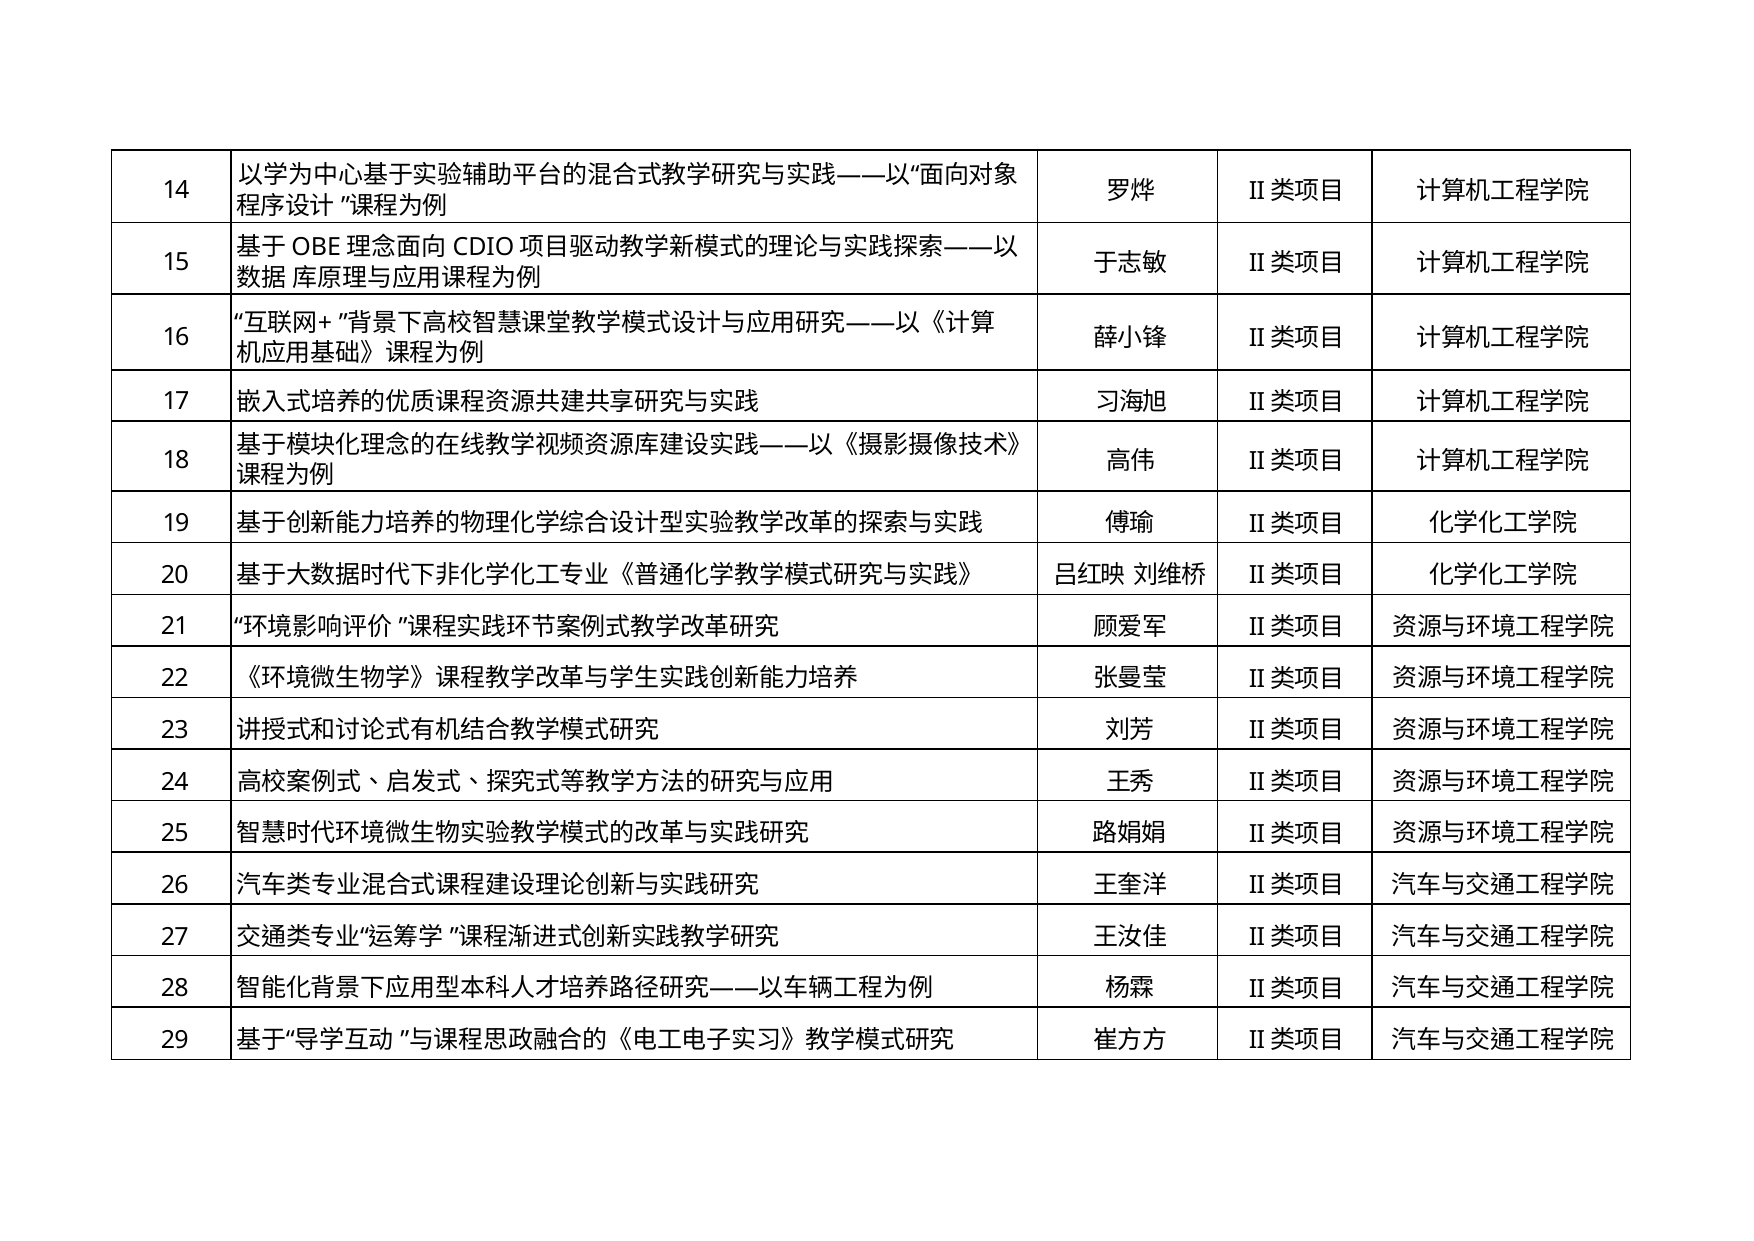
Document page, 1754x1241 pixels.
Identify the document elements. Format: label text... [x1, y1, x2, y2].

table_cell 基于创新能力培养的物理化学综合设计型实验教学改革的探索与实践 [232, 492, 1037, 542]
table_cell 王奎洋 [1038, 853, 1217, 903]
table_cell 16 [112, 295, 230, 369]
table_cell 基于大数据时代下非化学化工专业《普通化学教学模式研究与实践》 [232, 543, 1037, 593]
table_cell 计算机工程学院 [1373, 223, 1630, 293]
table_cell 讲授式和讨论式有机结合教学模式研究 [232, 698, 1037, 748]
table_cell 资源与环境工程学院 [1373, 647, 1630, 697]
table_cell 26 [112, 853, 230, 903]
table_cell 17 [112, 371, 230, 420]
table_cell 计算机工程学院 [1373, 295, 1630, 369]
table_cell 化学化工学院 [1373, 492, 1630, 542]
table_cell 资源与环境工程学院 [1373, 698, 1630, 748]
table_cell II类项目 [1218, 698, 1371, 748]
table_cell 汽车与交通工程学院 [1373, 853, 1630, 903]
table_cell 资源与环境工程学院 [1373, 801, 1630, 851]
table_cell “互联网+ ”背景下高校智慧课堂教学模式设计与应用研究——以《计算 机应用基础》课程为例 [232, 295, 1037, 369]
table_cell 基于OBE理念面向 CDIO项目驱动教学新模式的理论与实践探索——以数据 库原理与应用课程为例 [232, 223, 1037, 293]
table_cell 18 [112, 422, 230, 490]
table_cell 顾爱军 [1038, 595, 1217, 645]
table_cell 汽车与交通工程学院 [1373, 956, 1630, 1006]
table_cell 23 [112, 698, 230, 748]
table_cell 王秀 [1038, 750, 1217, 800]
table_cell II类项目 [1218, 371, 1371, 420]
table_cell 15 [112, 223, 230, 293]
table_cell 路娟娟 [1038, 801, 1217, 851]
table_header 14 [112, 151, 230, 222]
table_cell 19 [112, 492, 230, 542]
table_cell 汽车类专业混合式课程建设理论创新与实践研究 [232, 853, 1037, 903]
table_header 计算机工程学院 [1373, 151, 1630, 222]
table_cell 基于“导学互动 ”与课程思政融合的《电工电子实习》教学模式研究 [232, 1008, 1037, 1059]
table_cell 《环境微生物学》课程教学改革与学生实践创新能力培养 [232, 647, 1037, 697]
table_cell 27 [112, 905, 230, 954]
table_cell 28 [112, 956, 230, 1006]
table_cell 25 [112, 801, 230, 851]
table_cell II类项目 [1218, 543, 1371, 593]
table_cell 高校案例式、启发式、探究式等教学方法的研究与应用 [232, 750, 1037, 800]
table_cell 张曼莹 [1038, 647, 1217, 697]
table_header 以学为中心基于实验辅助平台的混合式教学研究与实践——以“面向对象 程序设计 ”课程为例 [232, 151, 1037, 222]
table_cell 24 [112, 750, 230, 800]
table_cell 计算机工程学院 [1373, 371, 1630, 420]
table_cell II类项目 [1218, 905, 1371, 954]
table_cell II类项目 [1218, 647, 1371, 697]
table_cell 基于模块化理念的在线教学视频资源库建设实践——以《摄影摄像技术》 课程为例 [232, 422, 1037, 490]
table_cell 杨霖 [1038, 956, 1217, 1006]
table_cell 智能化背景下应用型本科人才培养路径研究——以车辆工程为例 [232, 956, 1037, 1006]
table_header 罗烨 [1038, 151, 1217, 222]
table_cell 化学化工学院 [1373, 543, 1630, 593]
table_cell II类项目 [1218, 492, 1371, 542]
table_cell II类项目 [1218, 853, 1371, 903]
table_cell 崔方方 [1038, 1008, 1217, 1059]
table_cell 汽车与交通工程学院 [1373, 1008, 1630, 1059]
table_cell 习海旭 [1038, 371, 1217, 420]
table_cell 资源与环境工程学院 [1373, 595, 1630, 645]
table_cell 吕红映 刘维桥 [1038, 543, 1217, 593]
table_cell II类项目 [1218, 1008, 1371, 1059]
table_cell 嵌入式培养的优质课程资源共建共享研究与实践 [232, 371, 1037, 420]
table_header II类项目 [1218, 151, 1371, 222]
table_cell II类项目 [1218, 422, 1371, 490]
table_cell 20 [112, 543, 230, 593]
table_cell “环境影响评价 ”课程实践环节案例式教学改革研究 [232, 595, 1037, 645]
table_cell II类项目 [1218, 750, 1371, 800]
table_cell 29 [112, 1008, 230, 1059]
table_cell 于志敏 [1038, 223, 1217, 293]
table_cell 汽车与交通工程学院 [1373, 905, 1630, 954]
table_cell 交通类专业“运筹学 ”课程渐进式创新实践教学研究 [232, 905, 1037, 954]
table_cell 22 [112, 647, 230, 697]
table_cell 傅瑜 [1038, 492, 1217, 542]
table_cell II类项目 [1218, 801, 1371, 851]
table_cell 资源与环境工程学院 [1373, 750, 1630, 800]
table_cell 智慧时代环境微生物实验教学模式的改革与实践研究 [232, 801, 1037, 851]
table_cell II类项目 [1218, 295, 1371, 369]
table_cell 王汝佳 [1038, 905, 1217, 954]
table_cell 高伟 [1038, 422, 1217, 490]
table_cell 刘芳 [1038, 698, 1217, 748]
table_cell II类项目 [1218, 223, 1371, 293]
table_cell II类项目 [1218, 956, 1371, 1006]
table_cell II类项目 [1218, 595, 1371, 645]
table_cell 21 [112, 595, 230, 645]
table_cell 薛小锋 [1038, 295, 1217, 369]
table_cell 计算机工程学院 [1373, 422, 1630, 490]
